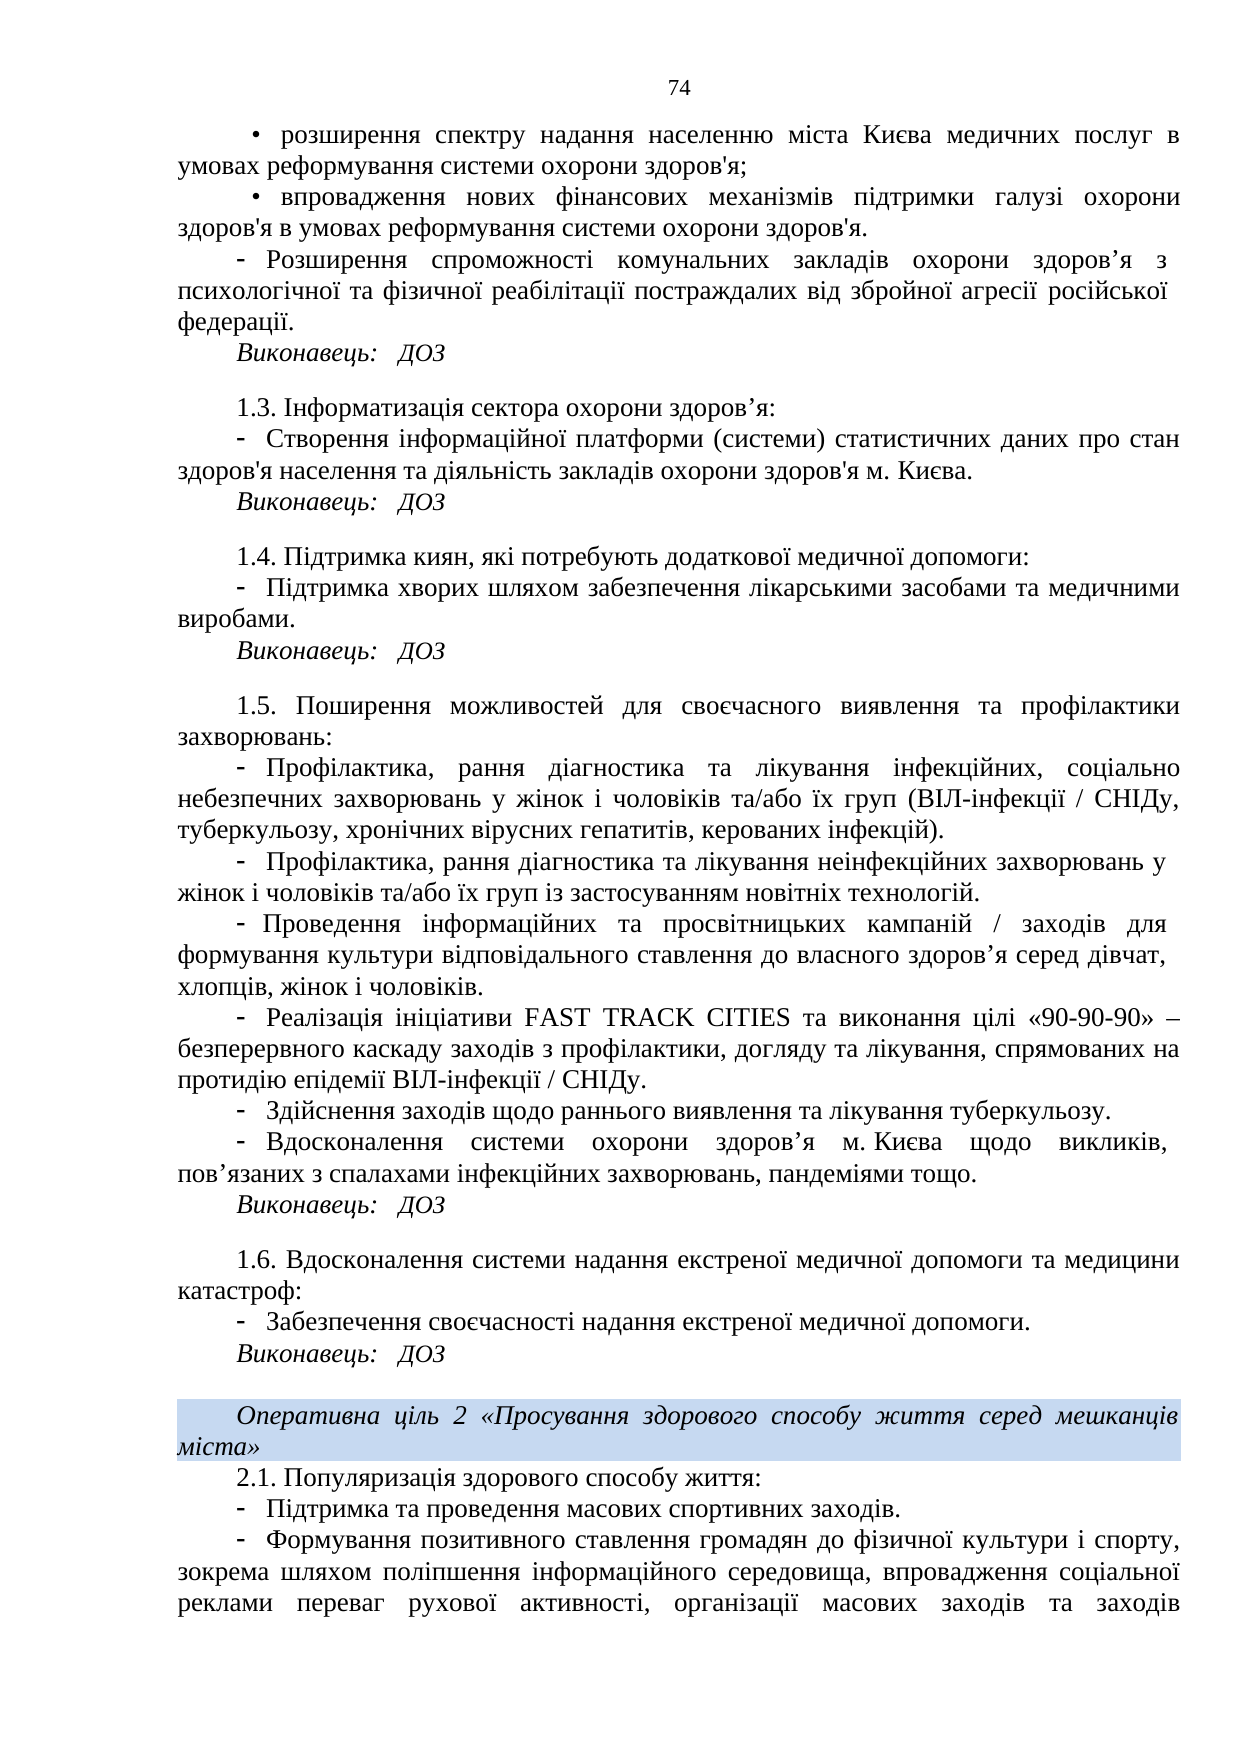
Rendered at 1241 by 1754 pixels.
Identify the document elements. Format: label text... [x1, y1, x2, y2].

list Створення інформаційної платформи (системи) статистичних даних про стан здоров'я населення та діяльність закладів охорони здоров'я м. Києва. [177, 423, 1181, 485]
list впровадження нових фінансових механізмів підтримки галузі охорони здоров'я в умовах реформування системи охорони здоров'я. [177, 180, 1181, 243]
list Реалізація ініціативи FAST TRACK CITIES та виконання цілі «90-90-90» – безперервного каскаду заходів з профілактики, догляду та лікування, спрямованих на протидію епідемії ВІЛ-інфекції / СНІДу. [177, 1001, 1181, 1094]
list Підтримка хворих шляхом забезпечення лікарськими засобами та медичними виробами. [177, 571, 1181, 634]
text Виконавець: ДОЗ [177, 336, 1181, 367]
list Профілактика, рання діагностика та лікування неінфекційних захворювань у жінок і чоловіків та/або їх груп із застосуванням новітніх технологій. [177, 845, 1167, 907]
text 1.4. Підтримка киян, які потребують додаткової медичної допомоги: [177, 540, 1181, 571]
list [177, 1524, 1181, 1617]
list Підтримка та проведення масових спортивних заходів. [177, 1492, 1181, 1524]
text 1.6. Вдосконалення системи надання екстреної медичної допомоги та медицини катастроф: [177, 1243, 1181, 1305]
text Оперативна ціль 2 «Просування здорового способу життя серед мешканців міста» [177, 1399, 1181, 1461]
list Забезпечення своєчасності надання екстреної медичної допомоги. [177, 1305, 1181, 1337]
text Виконавець: ДОЗ [177, 485, 1181, 516]
list Профілактика, рання діагностика та лікування інфекційних, соціально небезпечних захворювань у жінок і чоловіків та/або їх груп (ВІЛ-інфекції / СНІДу, туберкульозу, хронічних вірусних гепатитів, керованих інфекцій). [177, 751, 1181, 845]
text Виконавець: ДОЗ [236, 1188, 1181, 1219]
list розширення спектру надання населенню міста Києва медичних послуг в умовах реформування системи охорони здоров'я; [177, 118, 1181, 180]
text Виконавець: ДОЗ [177, 634, 1181, 665]
list Розширення спроможності комунальних закладів охорони здоров’я з психологічної та фізичної реабілітації постраждалих від збройної агресії російської федерації. [177, 243, 1167, 336]
text Виконавець: ДОЗ [236, 1337, 1181, 1368]
text 1.3. Інформатизація сектора охорони здоров’я: [177, 391, 1181, 423]
list Вдосконалення системи охорони здоров’я м. Києва щодо викликів, пов’язаних з спалахами інфекційних захворювань, пандеміями тощо. [177, 1126, 1167, 1188]
list Здійснення заходів щодо раннього виявлення та лікування туберкульозу. [177, 1094, 1167, 1126]
text 1.5. Поширення можливостей для своєчасного виявлення та профілактики захворювань: [177, 689, 1181, 751]
text 2.1. Популяризація здорового способу життя: [177, 1461, 1181, 1492]
list Проведення інформаційних та просвітницьких кампаній / заходів для формування культури відповідального ставлення до власного здоров’я серед дівчат, хлопців, жінок і чоловіків. [177, 907, 1167, 1001]
